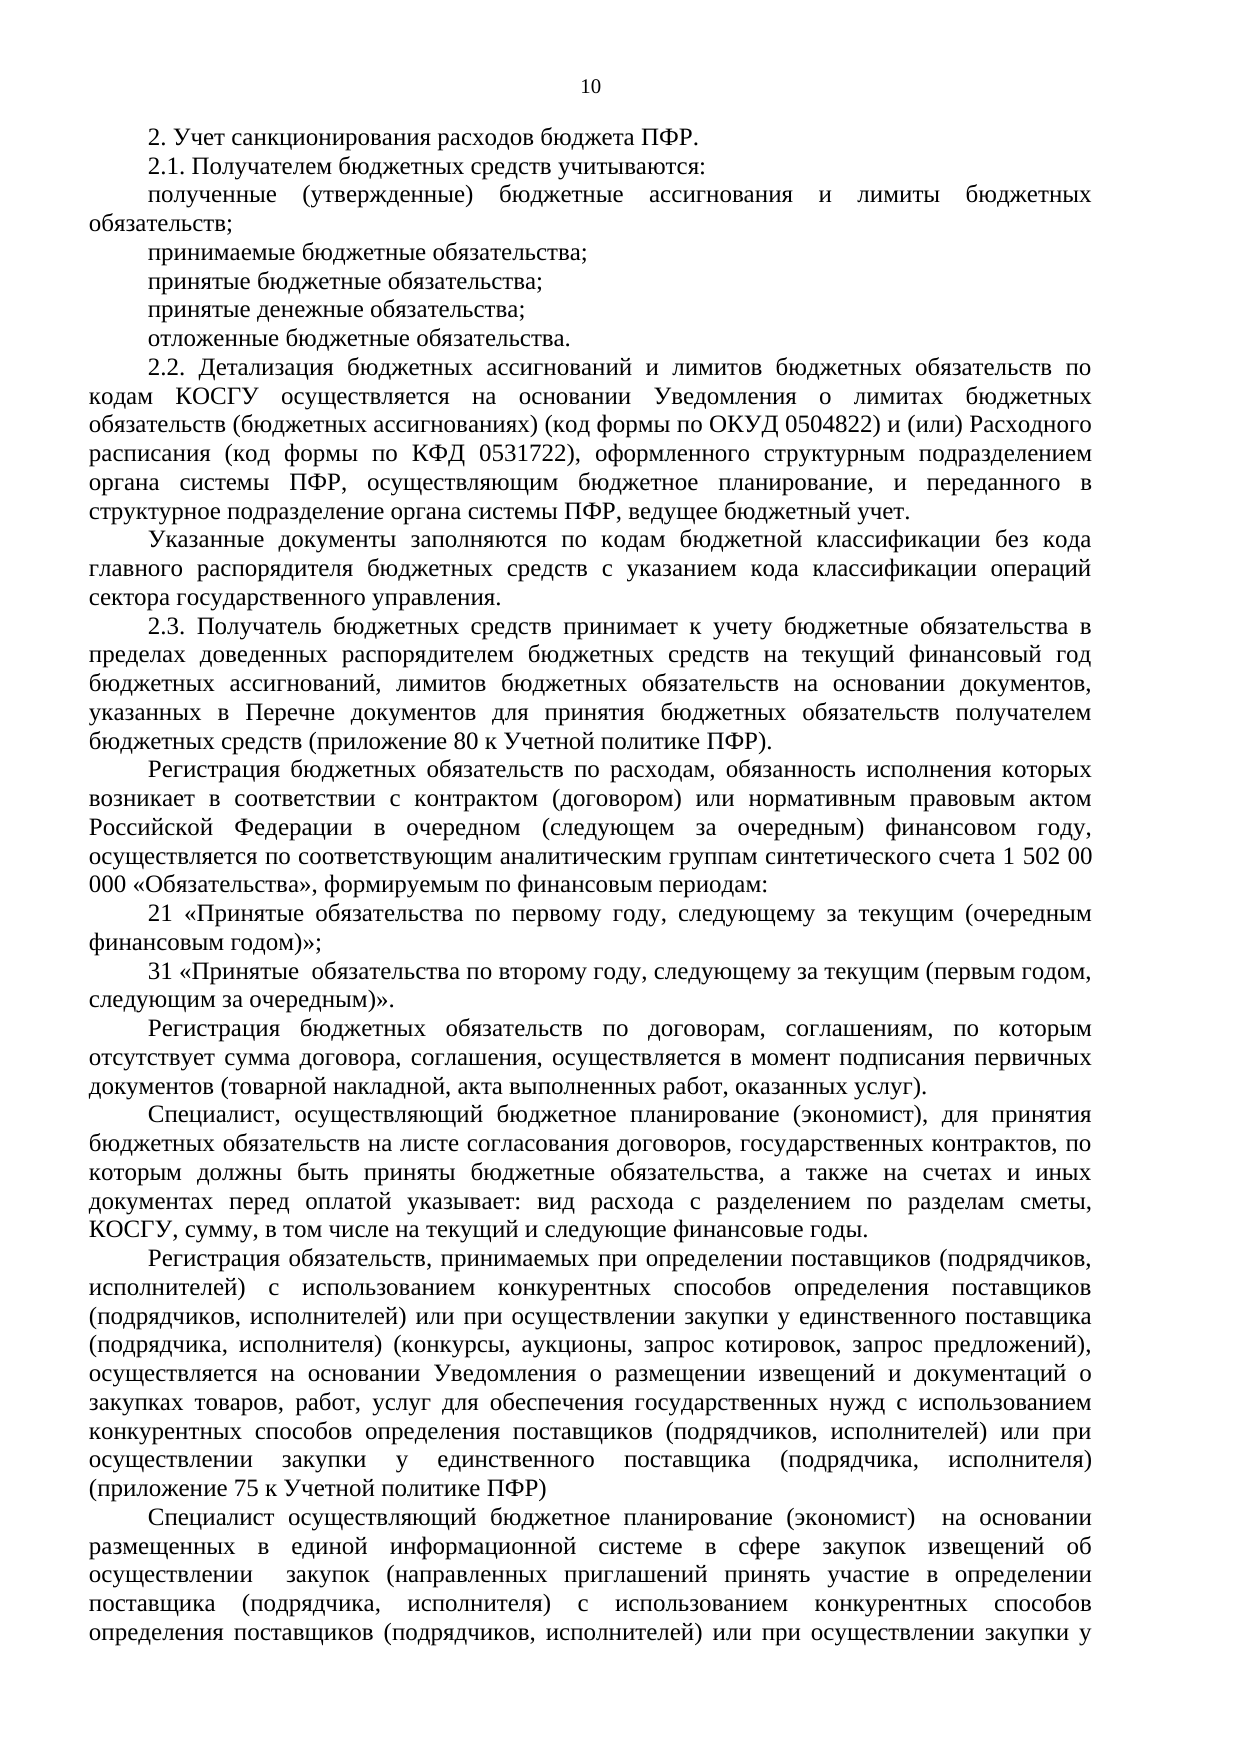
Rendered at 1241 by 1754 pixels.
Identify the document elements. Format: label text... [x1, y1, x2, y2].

text Регистрация обязательств, принимаемых при определении поставщиков (подрядчиков, исполнителей) с использованием конкурентных способов определения поставщиков (подрядчиков, исполнителей) или при осуществлении закупки у единственного поставщика (подрядчика, исполнителя) (конкурсы, аукционы, запрос котировок, запрос предложений), осуществляется на основании Уведомления о размещении извещений и документаций о закупках товаров, работ, услуг для обеспечения государственных нужд с использованием конкурентных способов определения поставщиков (подрядчиков, исполнителей) или при осуществлении закупки у единственного поставщика (подрядчика, исполнителя) (приложение 75 к Учетной политике ПФР) [89, 1243, 1092, 1502]
text принятые бюджетные обязательства; [89, 266, 1092, 294]
text Регистрация бюджетных обязательств по расходам, обязанность исполнения которых возникает в соответствии с контрактом (договором) или нормативным правовым актом Российской Федерации в очередном (следующем за очередным) финансовом году, осуществляется по соответствующим аналитическим группам синтетического счета 1 502 00 000 «Обязательства», формируемым по финансовым периодам: [89, 754, 1092, 898]
text 31 «Принятые обязательства по второму году, следующему за текущим (первым годом, следующим за очередным)». [89, 956, 1092, 1013]
text полученные (утвержденные) бюджетные ассигнования и лимиты бюджетных обязательств; [89, 179, 1092, 237]
text 21 «Принятые обязательства по первому году, следующему за текущим (очередным финансовым годом)»; [89, 898, 1092, 956]
text 2.1. Получателем бюджетных средств учитываются: [89, 151, 1092, 179]
text 2.3. Получатель бюджетных средств принимает к учету бюджетные обязательства в пределах доведенных распорядителем бюджетных средств на текущий финансовый год бюджетных ассигнований, лимитов бюджетных обязательств на основании документов, указанных в Перечне документов для принятия бюджетных обязательств получателем бюджетных средств (приложение 80 к Учетной политике ПФР). [89, 611, 1092, 754]
text Регистрация бюджетных обязательств по договорам, соглашениям, по которым отсутствует сумма договора, соглашения, осуществляется в момент подписания первичных документов (товарной накладной, акта выполненных работ, оказанных услуг). [89, 1013, 1092, 1099]
text Указанные документы заполняются по кодам бюджетной классификации без кода главного распорядителя бюджетных средств с указанием кода классификации операций сектора государственного управления. [89, 524, 1092, 611]
text принимаемые бюджетные обязательства; [89, 237, 1092, 266]
text отложенные бюджетные обязательства. [89, 323, 1092, 352]
text Специалист, осуществляющий бюджетное планирование (экономист), для принятия бюджетных обязательств на листе согласования договоров, государственных контрактов, по которым должны быть приняты бюджетные обязательства, а также на счетах и иных документах перед оплатой указывает: вид расхода с разделением по разделам сметы, КОСГУ, сумму, в том числе на текущий и следующие финансовые годы. [89, 1099, 1092, 1243]
text 2. Учет санкционирования расходов бюджета ПФР. [89, 122, 1092, 151]
text 2.2. Детализация бюджетных ассигнований и лимитов бюджетных обязательств по кодам КОСГУ осуществляется на основании Уведомления о лимитах бюджетных обязательств (бюджетных ассигнованиях) (код формы по ОКУД 0504822) и (или) Расходного расписания (код формы по КФД 0531722), оформленного структурным подразделением органа системы ПФР, осуществляющим бюджетное планирование, и переданного в структурное подразделение органа системы ПФР, ведущее бюджетный учет. [89, 352, 1092, 524]
text принятые денежные обязательства; [89, 294, 1092, 323]
